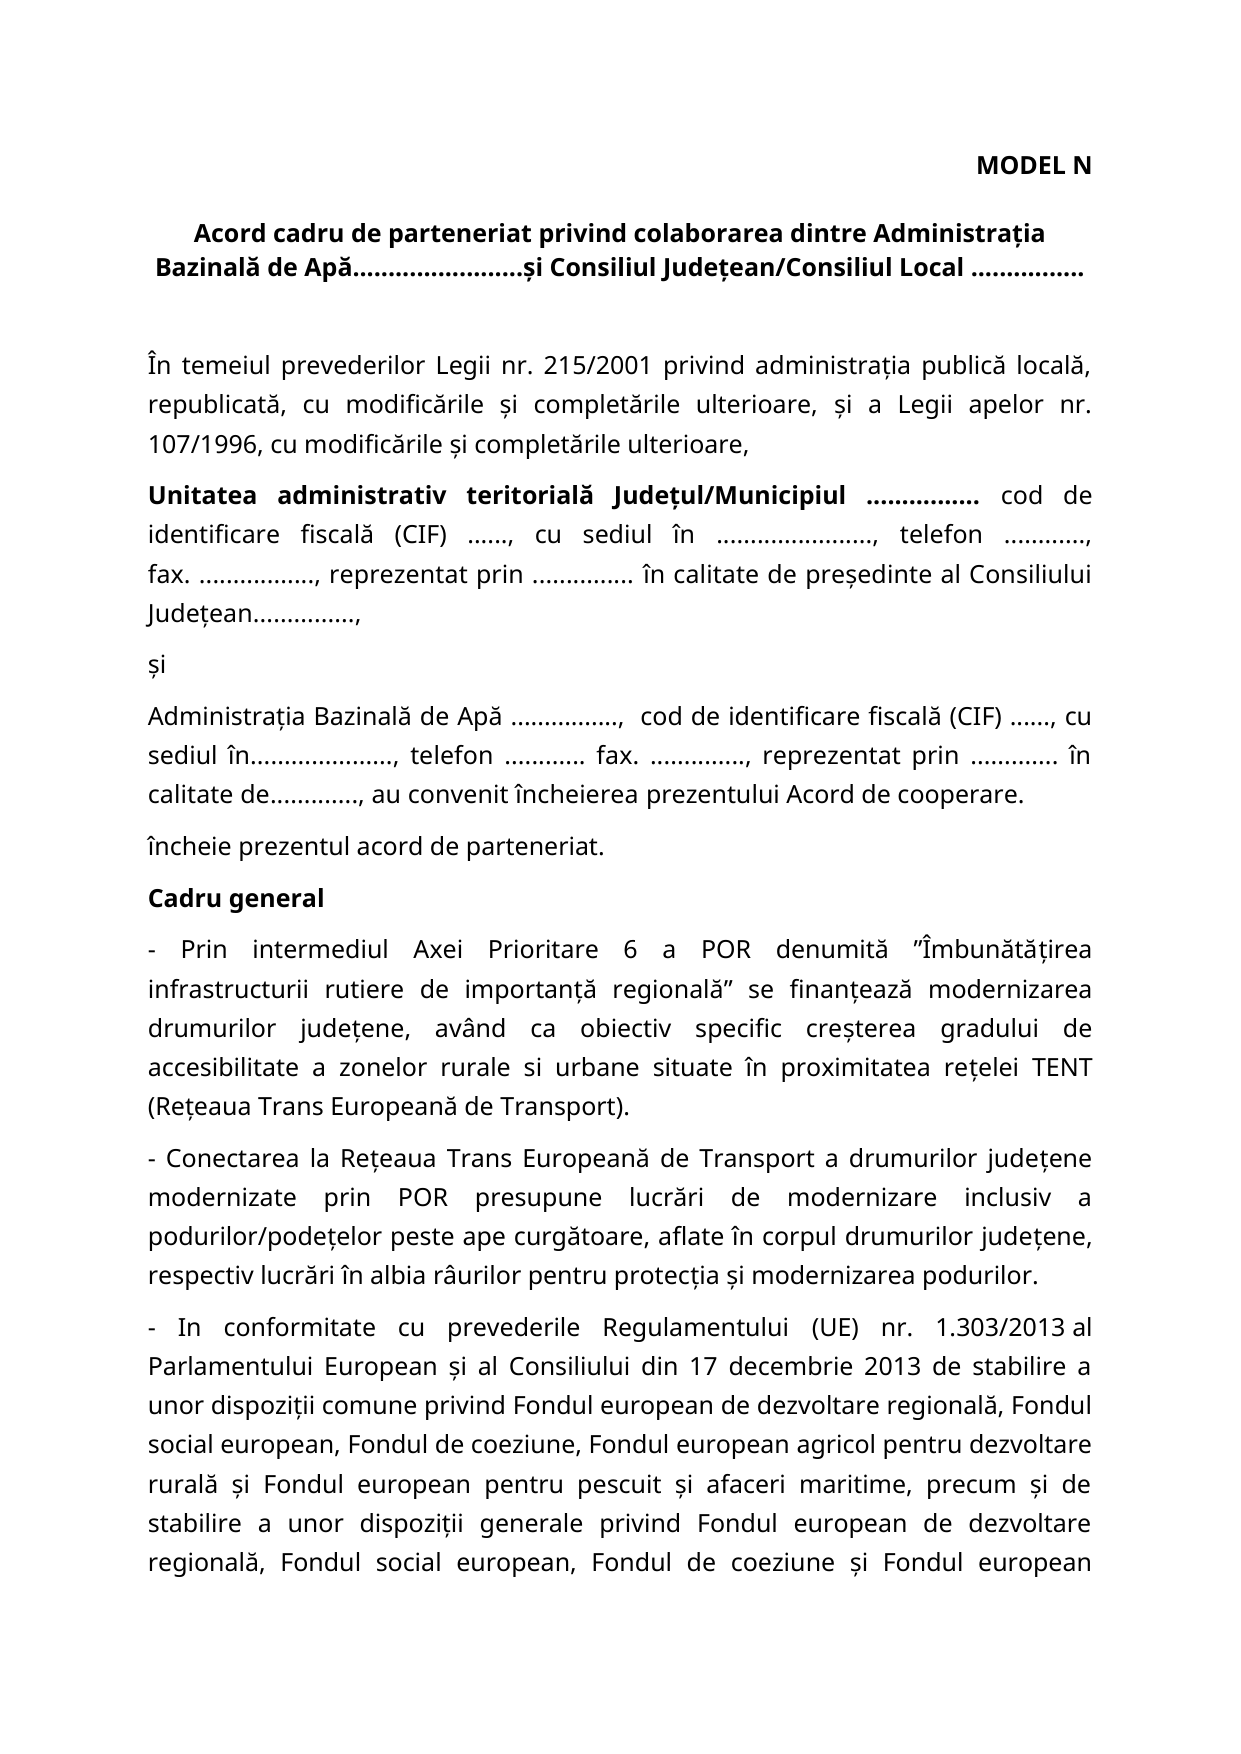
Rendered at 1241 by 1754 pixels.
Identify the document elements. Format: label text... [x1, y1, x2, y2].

text și [148, 647, 1093, 681]
text - Conectarea la Rețeaua Trans Europeană de Transport a drumurilor județene modernizate prin POR presupune lucrări de modernizare inclusiv a podurilor/podețelor peste ape curgătoare, aflate în corpul drumurilor județene, respectiv lucrări în albia râurilor pentru protecția și modernizarea podurilor. [148, 1141, 1093, 1292]
text Administraţia Bazinală de Apă ................, cod de identificare fiscală (CIF) ......, cu sediul în....................., telefon ............ fax. .............., reprezentat prin ............. în calitate de............., au convenit încheierea prezentului Acord de cooperare. [148, 699, 1093, 811]
text În temeiul prevederilor Legii nr. 215/2001 privind administraţia publică locală, republicată, cu modificările şi completările ulterioare, și a Legii apelor nr. 107/1996, cu modificările şi completările ulterioare, [148, 348, 1093, 460]
text Cadru general [148, 881, 1093, 914]
text MODEL N [148, 148, 1093, 182]
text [148, 1310, 1093, 1579]
text Acord cadru de parteneriat privind colaborarea dintre Administraţia Bazinală de Apă........................şi Consiliul Judeţean/Consiliul Local ................ [148, 216, 1093, 284]
text - Prin intermediul Axei Prioritare 6 a POR denumită ”Îmbunătățirea infrastructurii rutiere de importanță regională” se finanțează modernizarea drumurilor județene, având ca obiectiv specific creșterea gradului de accesibilitate a zonelor rurale si urbane situate în proximitatea rețelei TENT (Rețeaua Trans Europeană de Transport). [148, 932, 1093, 1123]
text Unitatea administrativ teritorială Judeţul/Municipiul ................ cod de identificare fiscală (CIF) ......, cu sediul în ......................., telefon ............, fax. ................., reprezentat prin ............... în calitate de preşedinte al Consiliului Judeţean..............., [148, 478, 1093, 629]
text încheie prezentul acord de parteneriat. [148, 829, 1093, 863]
